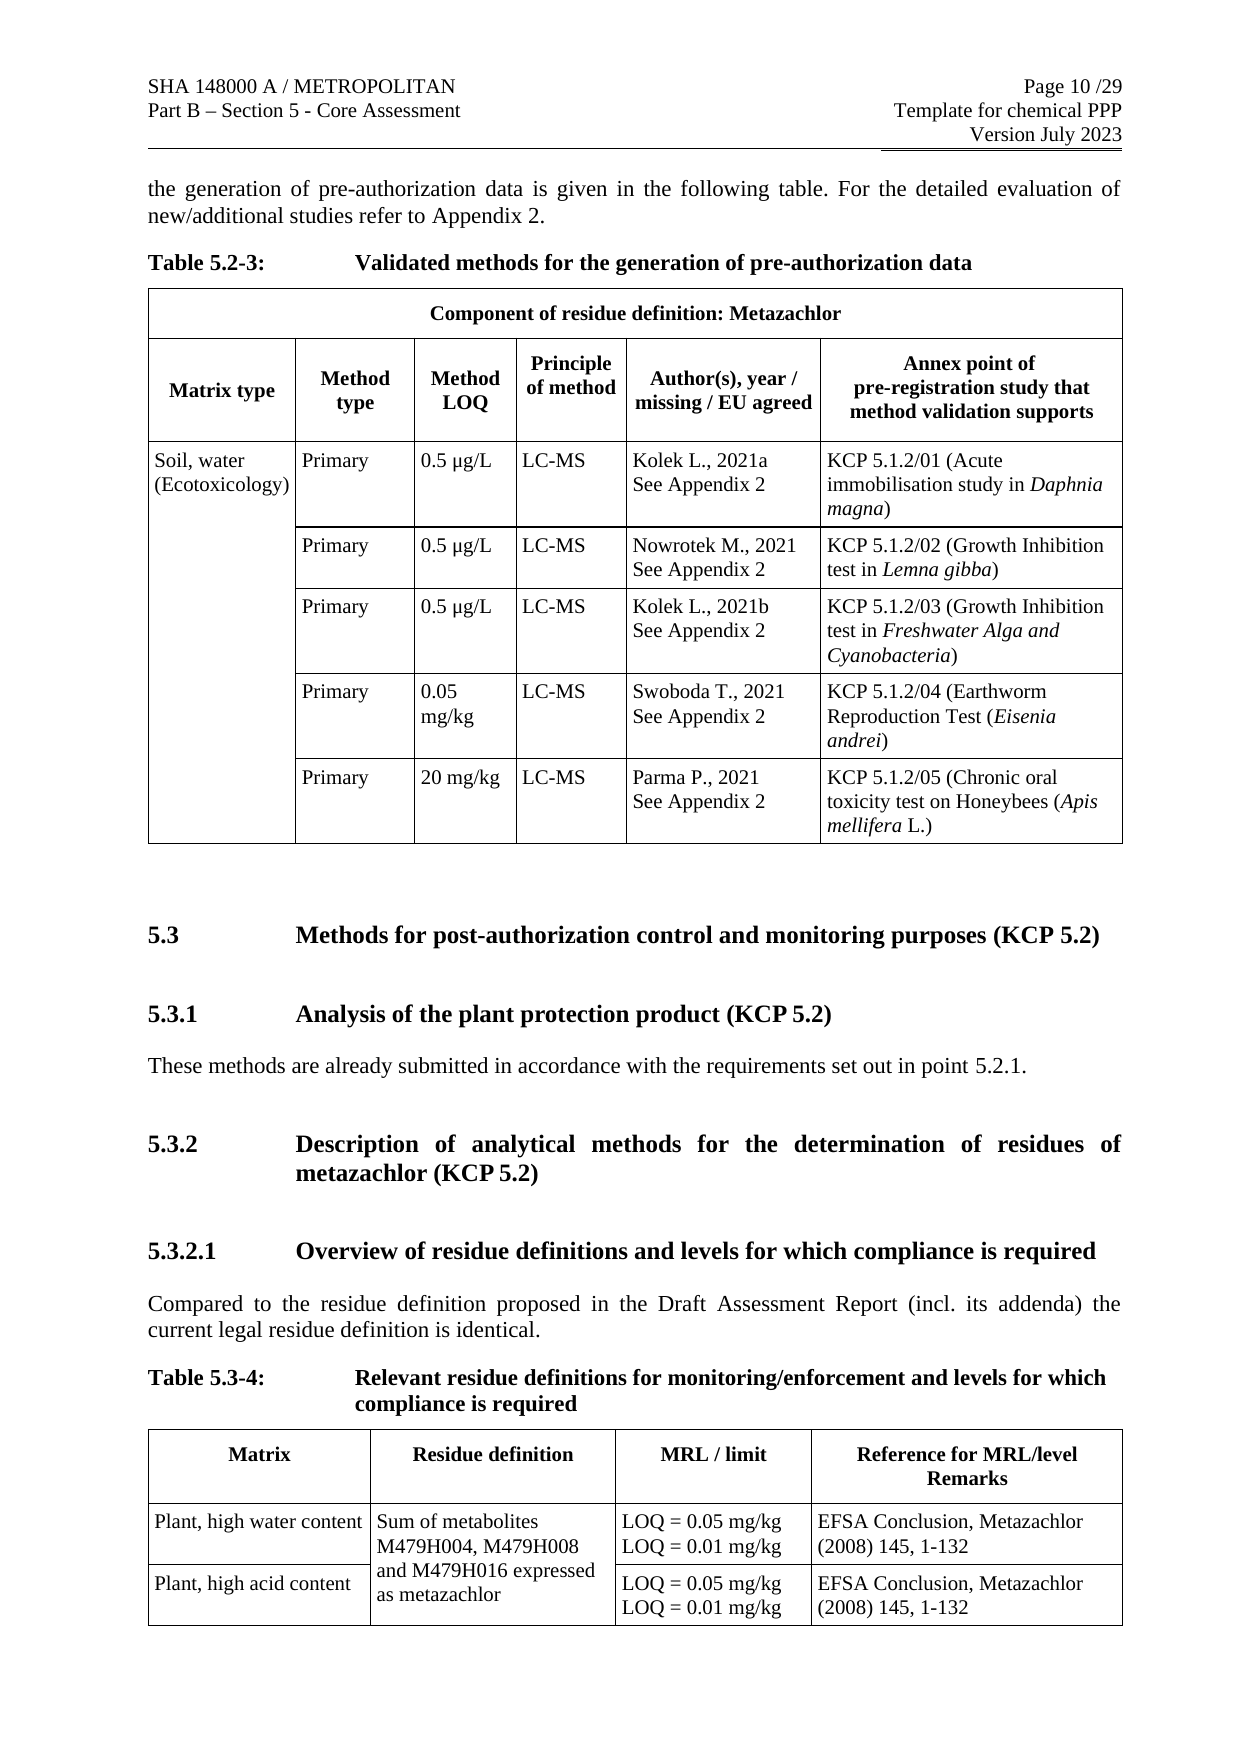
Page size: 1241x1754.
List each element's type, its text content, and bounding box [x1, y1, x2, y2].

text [148, 176, 1122, 228]
table_cell Plant, high acid content [149, 1565, 370, 1624]
table_cell Soil, water (Ecotoxicology) [149, 442, 295, 843]
table_cell Author(s), year / missing / EU agreed [627, 339, 820, 441]
text Compared to the residue definition proposed in the Draft Assessment Report (incl. its addenda) the current legal residue definition is identical. [148, 1290, 1122, 1343]
table_cell LC-MS [517, 759, 626, 843]
table_cell KCP 5.1.2/05 (Chronic oral toxicity test on Honeybees (Apis mellifera L.) [821, 759, 1122, 843]
table_cell Primary [296, 759, 414, 843]
table_header Reference for MRL/level Remarks [812, 1430, 1122, 1502]
table_cell KCP 5.1.2/03 (Growth Inhibition test in Freshwater Alga and Cyanobacteria) [821, 589, 1122, 672]
table_cell LC-MS [517, 589, 626, 672]
subtitle Overview of residue definitions and levels for which compliance is required [148, 1236, 1122, 1265]
table_cell LC-MS [517, 674, 626, 758]
table_cell Method type [296, 339, 414, 441]
table_cell Nowrotek M., 2021 See Appendix 2 [627, 528, 820, 587]
table_cell 0.5 μg/L [415, 442, 516, 526]
table_cell Principle of method [517, 339, 626, 441]
table_header Component of residue definition: Metazachlor [149, 289, 1122, 337]
text These methods are already submitted in accordance with the requirements set out in point 5.2.1. [148, 1053, 1122, 1079]
table_cell LC-MS [517, 442, 626, 526]
table_cell 0.5 μg/L [415, 528, 516, 587]
table_header MRL / limit [616, 1430, 811, 1502]
table_cell Matrix type [149, 339, 295, 441]
table_cell LC-MS [517, 528, 626, 587]
table_cell LOQ = 0.05 mg/kg LOQ = 0.01 mg/kg [616, 1504, 811, 1563]
subtitle Description of analytical methods for the determination of residues of metazachlor (KCP 5.2) [148, 1129, 1122, 1186]
table_cell Primary [296, 528, 414, 587]
table_cell Annex point of pre-registration study that method validation supports [821, 339, 1122, 441]
text Table 5.2-3: Validated methods for the generation of pre-authorization data [148, 249, 1122, 275]
table_cell KCP 5.1.2/02 (Growth Inhibition test in Lemna gibba) [821, 528, 1122, 587]
table_cell KCP 5.1.2/01 (Acute immobilisation study in Daphnia magna) [821, 442, 1122, 526]
table_cell Primary [296, 442, 414, 526]
table_header Matrix [149, 1430, 370, 1502]
table_cell Sum of metabolites M479H004, M479H008 and M479H016 expressed as metazachlor [371, 1504, 615, 1624]
table_cell 0.5 μg/L [415, 589, 516, 672]
table_cell LOQ = 0.05 mg/kg LOQ = 0.01 mg/kg [616, 1565, 811, 1624]
table_cell KCP 5.1.2/04 (Earthworm Reproduction Test (Eisenia andrei) [821, 674, 1122, 758]
table_cell Parma P., 2021 See Appendix 2 [627, 759, 820, 843]
table_cell 20 mg/kg [415, 759, 516, 843]
table_header Residue definition [371, 1430, 615, 1502]
table_cell Method LOQ [415, 339, 516, 441]
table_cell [812, 1565, 1122, 1624]
table_cell Primary [296, 674, 414, 758]
table_cell 0.05 mg/kg [415, 674, 516, 758]
table_cell Primary [296, 589, 414, 672]
subtitle Analysis of the plant protection product (KCP 5.2) [148, 999, 1122, 1028]
table_cell Kolek L., 2021b See Appendix 2 [627, 589, 820, 672]
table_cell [812, 1504, 1122, 1563]
table_cell Swoboda T., 2021 See Appendix 2 [627, 674, 820, 758]
subtitle Methods for post-authorization control and monitoring purposes (KCP 5.2) [148, 920, 1122, 949]
table_cell Kolek L., 2021a See Appendix 2 [627, 442, 820, 526]
table_cell Plant, high water content [149, 1504, 370, 1563]
